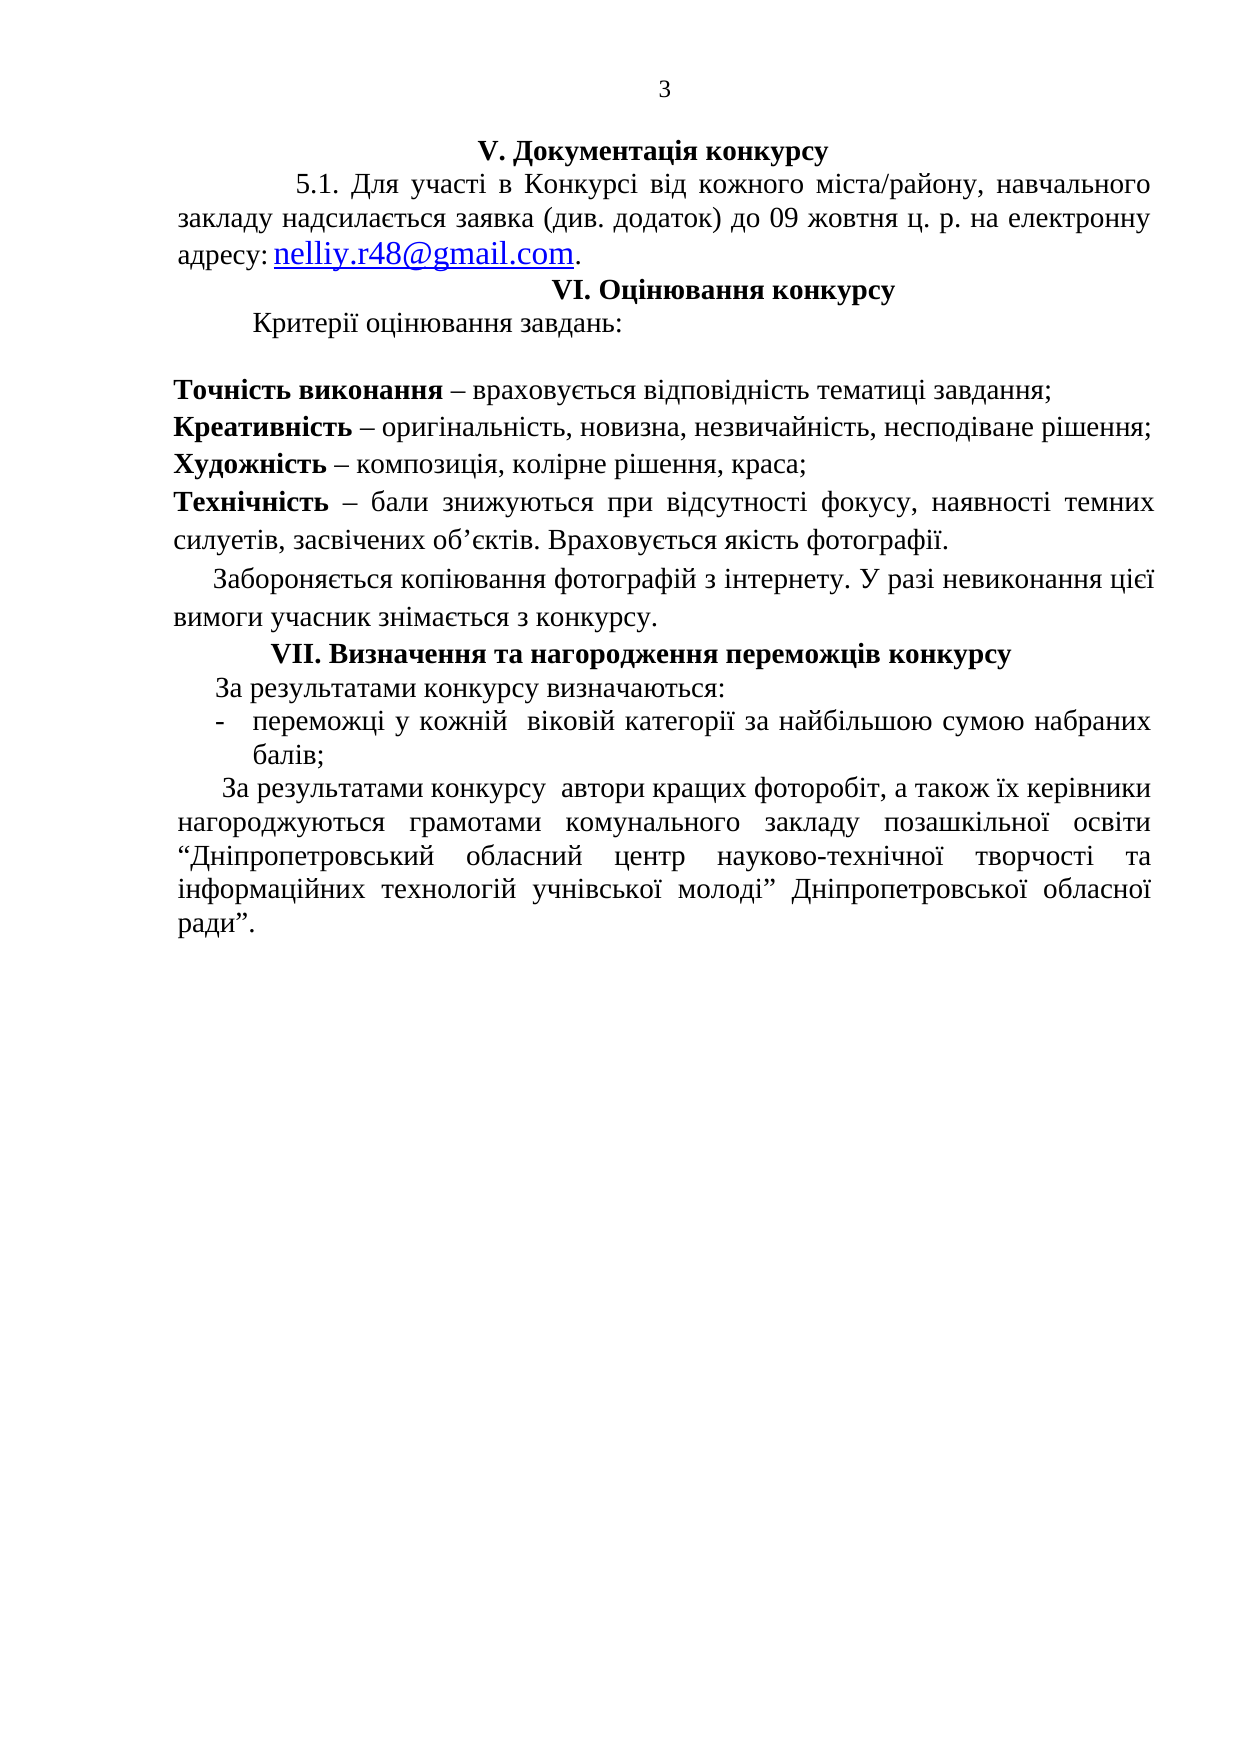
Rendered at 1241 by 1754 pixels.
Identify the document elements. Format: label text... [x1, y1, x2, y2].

list V. Документація конкурсу [177, 133, 1152, 166]
text VІ. Оцінювання конкурсу [177, 272, 1152, 305]
text 5.1. Для участі в Конкурсі від кожного міста/району, навчального закладу надсилається заявка (див. додаток) до 09 жовтня ц. р. на електронну адресу: nelliy.r48@gmail.com. [177, 166, 1152, 272]
table_header Точність виконання – враховується відповідність тематиці завдання; [162, 373, 1167, 409]
table_cell Художність – композиція, колірне рішення, краса; [162, 447, 1167, 484]
text За результатами конкурсу автори кращих фоторобіт, а також їх керівники нагороджуються грамотами комунального закладу позашкільної освіти “Дніпропетровський обласний центр науково-технічної творчості та інформаційних технологій учнівської молоді” Дніпропетровської обласної ради”. [177, 771, 1152, 938]
text VІІ. Визначення та нагородження переможців конкурсу [177, 636, 1105, 670]
table_cell Креативність – оригінальність, новизна, незвичайність, несподіване рішення; [162, 410, 1167, 447]
text Критерії оцінювання завдань: [252, 305, 1152, 339]
table_cell Технічність – бали знижуються при відсутності фокусу, наявності темних силуетів, засвічених об’єктів. Враховується якість фотографії. Забороняється копіювання фотографій з інтернету. У разі невиконання цієї вимоги учасник знімається з конкурсу. [162, 484, 1167, 636]
text За результатами конкурсу визначаються: [177, 670, 1152, 703]
list переможці у кожній віковій категорії за найбільшою сумою набраних балів; [215, 703, 1152, 771]
